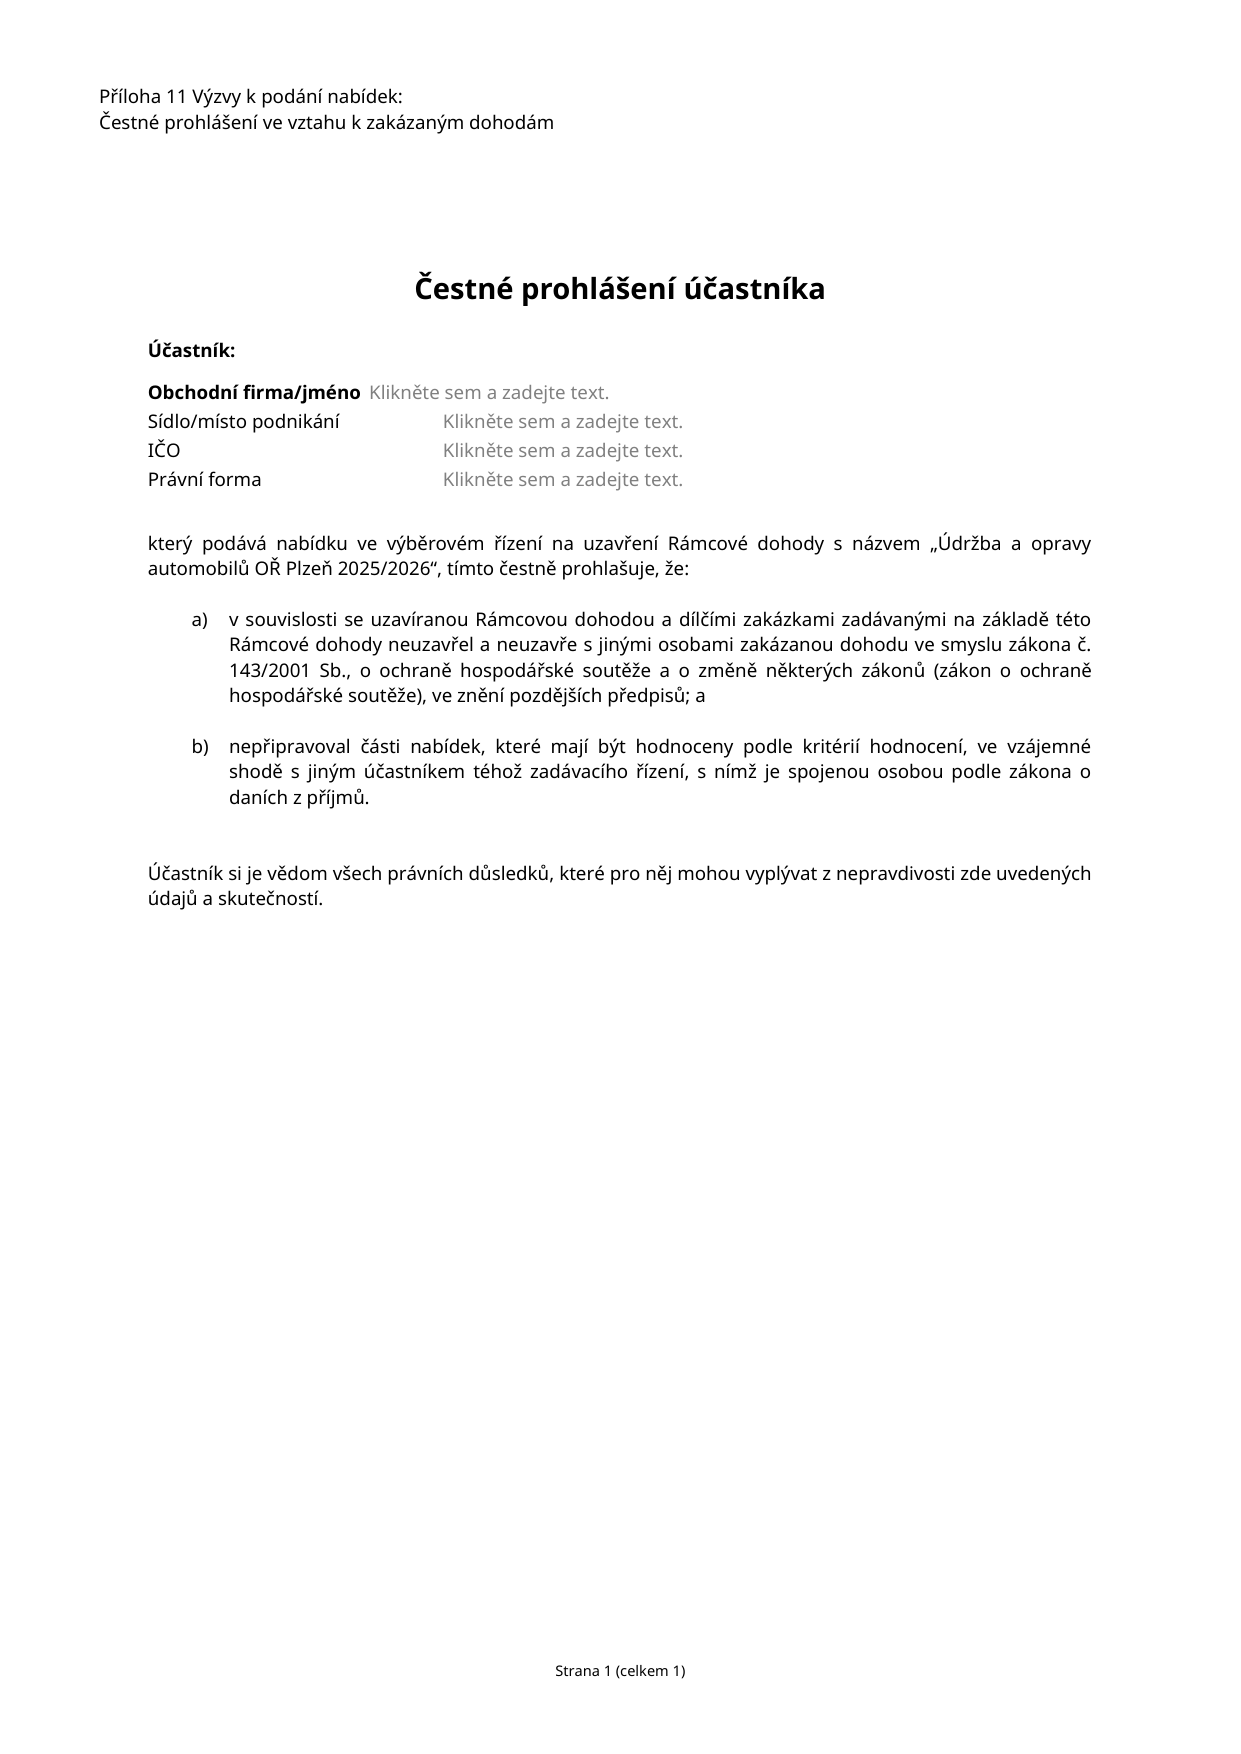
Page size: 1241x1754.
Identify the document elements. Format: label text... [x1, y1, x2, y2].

text Účastník: [148, 333, 1093, 364]
text Sídlo/místo podnikání [148, 405, 1093, 434]
text který podává nabídku ve výběrovém řízení na uzavření Rámcové dohody s názvem „Údržba a opravy automobilů OŘ Plzeň 2025/2026“, tímto čestně prohlašuje, že: [148, 530, 1093, 581]
title Čestné prohlášení účastníka [148, 268, 1093, 308]
text Účastník si je vědom všech právních důsledků, které pro něj mohou vyplývat z nepravdivosti zde uvedených údajů a skutečností. [148, 860, 1093, 911]
list nepřipravoval části nabídek, které mají být hodnoceny podle kritérií hodnocení, ve vzájemné shodě s jiným účastníkem téhož zadávacího řízení, s nímž je spojenou osobou podle zákona o daních z příjmů. [191, 733, 1093, 810]
text IČO [148, 434, 1093, 463]
list v souvislosti se uzavíranou Rámcovou dohodou a dílčími zakázkami zadávanými na základě této Rámcové dohody neuzavřel a neuzavře s jinými osobami zakázanou dohodu ve smyslu zákona č. 143/2001 Sb., o ochraně hospodářské soutěže a o změně některých zákonů (zákon o ochraně hospodářské soutěže), ve znění pozdějších předpisů; a [191, 606, 1093, 708]
text Právní forma [148, 463, 1093, 492]
text Obchodní firma/jméno [148, 376, 1093, 405]
